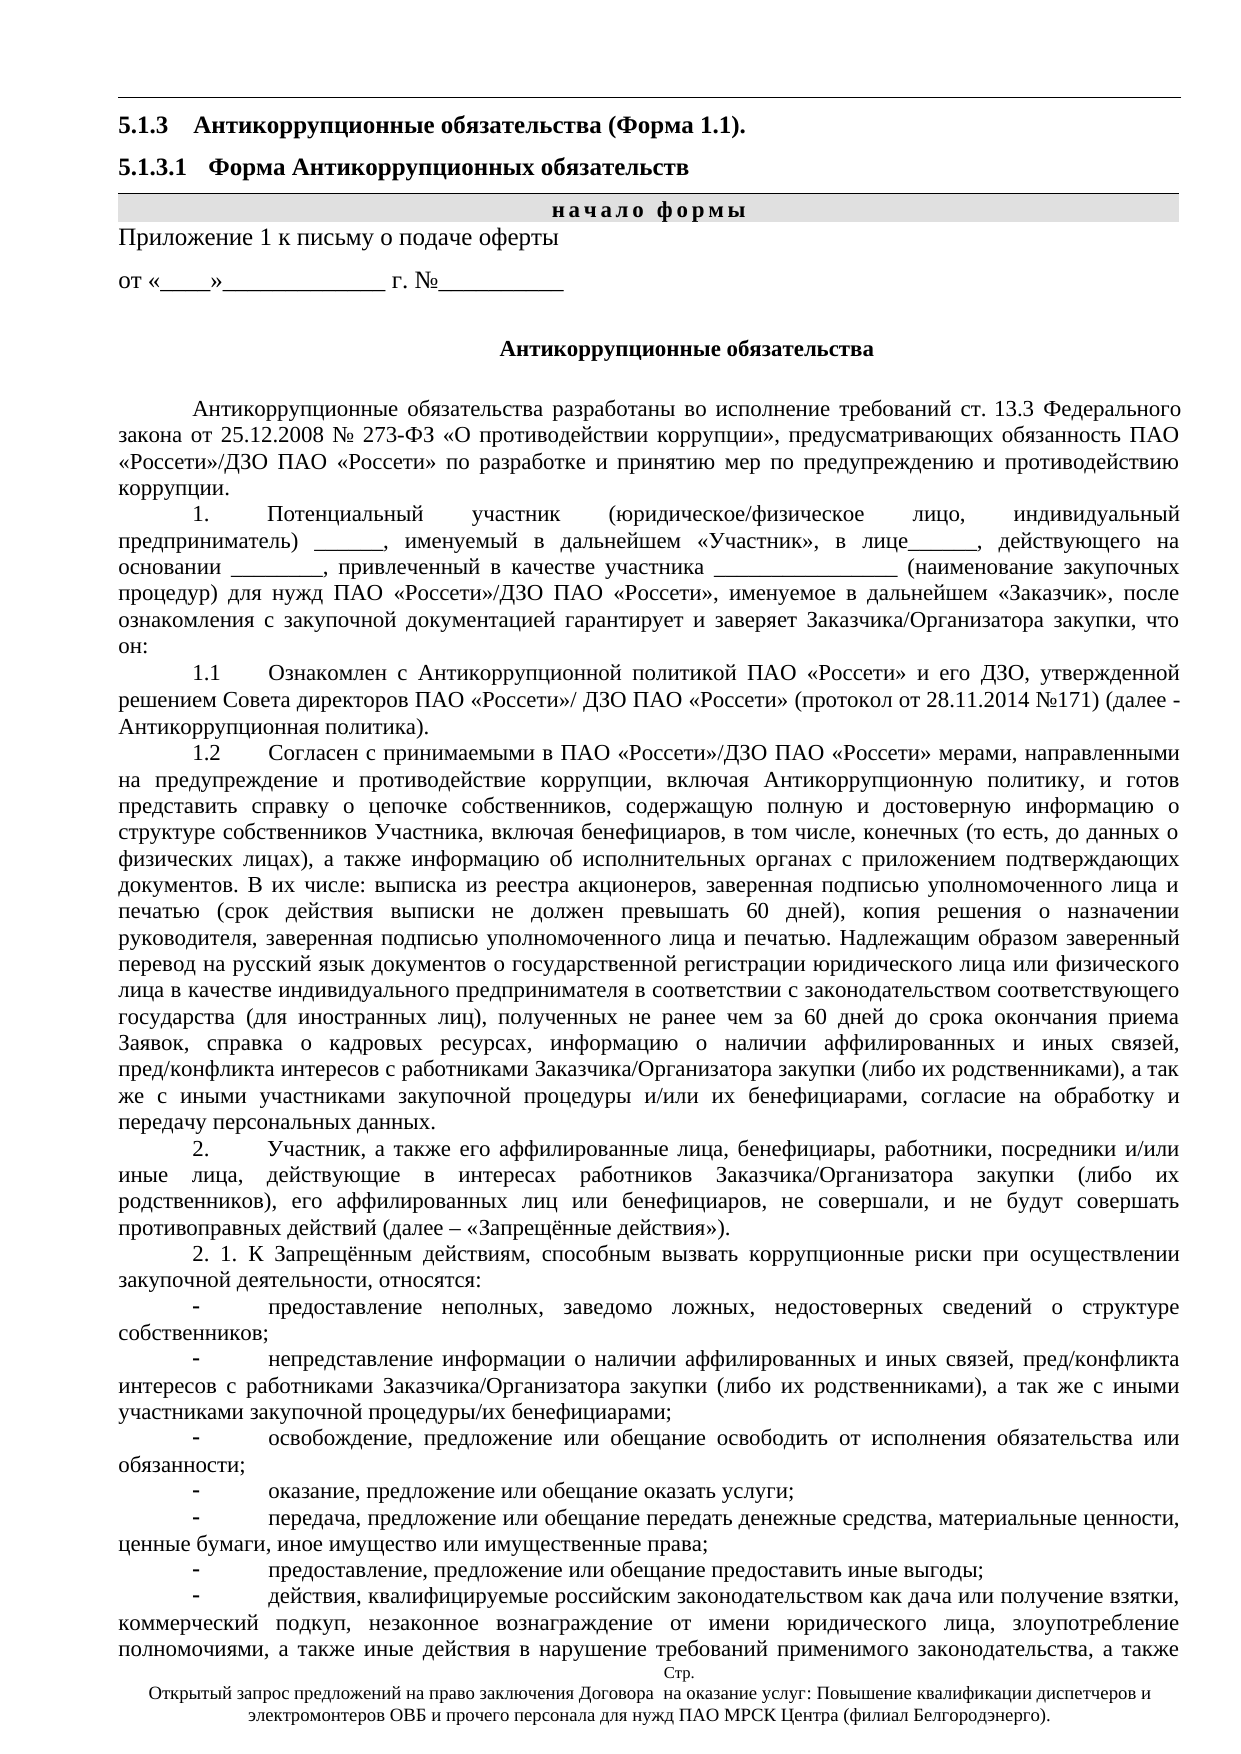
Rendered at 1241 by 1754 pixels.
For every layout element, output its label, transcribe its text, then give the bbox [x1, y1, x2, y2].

subtitle Форма Антикоррупционных обязательств [118, 152, 1181, 181]
list Потенциальный участник (юридическое/физическое лицо, индивидуальный предприниматель) ______, именуемый в дальнейшем «Участник», в лице______, действующего на основании ________, привлеченный в качестве участника ________________ (наименование закупочных процедур) для нужд ПАО «Россети»/ДЗО ПАО «Россети», именуемое в дальнейшем «Заказчик», после ознакомления с закупочной документацией гарантирует и заверяет Заказчика/Организатора закупки, что он: [118, 500, 1181, 658]
list Участник, а также его аффилированные лица, бенефициары, работники, посредники и/или иные лица, действующие в интересах работников Заказчика/Организатора закупки (либо их родственников), его аффилированных лиц или бенефициаров, не совершали, и не будут совершать противоправных действий (далее – «Запрещённые действия»). [118, 1134, 1181, 1240]
text Приложение 1 к письму о подаче оферты [118, 222, 1181, 251]
list предоставление неполных, заведомо ложных, недостоверных сведений о структуре собственников; [118, 1293, 1181, 1345]
list передача, предложение или обещание передать денежные средства, материальные ценности, ценные бумаги, иное имущество или имущественные права; [118, 1503, 1181, 1556]
list непредставление информации о наличии аффилированных и иных связей, пред/конфликта интересов с работниками Заказчика/Организатора закупки (либо их родственниками), а так же с иными участниками закупочной процедуры/их бенефициарами; [118, 1345, 1181, 1424]
text 1.1 Ознакомлен с Антикоррупционной политикой ПАО «Россети» и его ДЗО, утвержденной решением Совета директоров ПАО «Россети»/ ДЗО ПАО «Россети» (протокол от 28.11.2014 №171) (далее - Антикоррупционная политика). [118, 658, 1181, 739]
list предоставление, предложение или обещание предоставить иные выгоды; [118, 1556, 1181, 1583]
text от «____»_____________ г. №__________ [118, 266, 1181, 294]
text начало формы [118, 194, 1179, 222]
list оказание, предложение или обещание оказать услуги; [118, 1477, 1181, 1503]
text Антикоррупционные обязательства [118, 335, 1181, 361]
subtitle Антикоррупционные обязательства (Форма 1.1). [118, 111, 1181, 139]
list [118, 1583, 1181, 1662]
text 2. 1. К Запрещённым действиям, способным вызвать коррупционные риски при осуществлении закупочной деятельности, относятся: [118, 1240, 1181, 1293]
list Согласен с принимаемыми в ПАО «Россети»/ДЗО ПАО «Россети» мерами, направленными на предупреждение и противодействие коррупции, включая Антикоррупционную политику, и готов представить справку о цепочке собственников, содержащую полную и достоверную информацию о структуре собственников Участника, включая бенефициаров, в том числе, конечных (то есть, до данных о физических лицах), а также информацию об исполнительных органах с приложением подтверждающих документов. В их числе: выписка из реестра акционеров, заверенная подписью уполномоченного лица и печатью (срок действия выписки не должен превышать 60 дней), копия решения о назначении руководителя, заверенная подписью уполномоченного лица и печатью. Надлежащим образом заверенный перевод на русский язык документов о государственной регистрации юридического лица или физического лица в качестве индивидуального предпринимателя в соответствии с законодательством соответствующего государства (для иностранных лиц), полученных не ранее чем за 60 дней до срока окончания приема Заявок, справка о кадровых ресурсах, информацию о наличии аффилированных и иных связей, пред/конфликта интересов с работниками Заказчика/Организатора закупки (либо их родственниками), а так же с иными участниками закупочной процедуры и/или их бенефициарами, согласие на обработку и передачу персональных данных. [118, 739, 1181, 1134]
list освобождение, предложение или обещание освободить от исполнения обязательства или обязанности; [118, 1424, 1181, 1477]
text Антикоррупционные обязательства разработаны во исполнение требований ст. 13.3 Федерального закона от 25.12.2008 № 273-ФЗ «О противодействии коррупции», предусматривающих обязанность ПАО «Россети»/ДЗО ПАО «Россети» по разработке и принятию мер по предупреждению и противодействию коррупции. [118, 395, 1181, 500]
